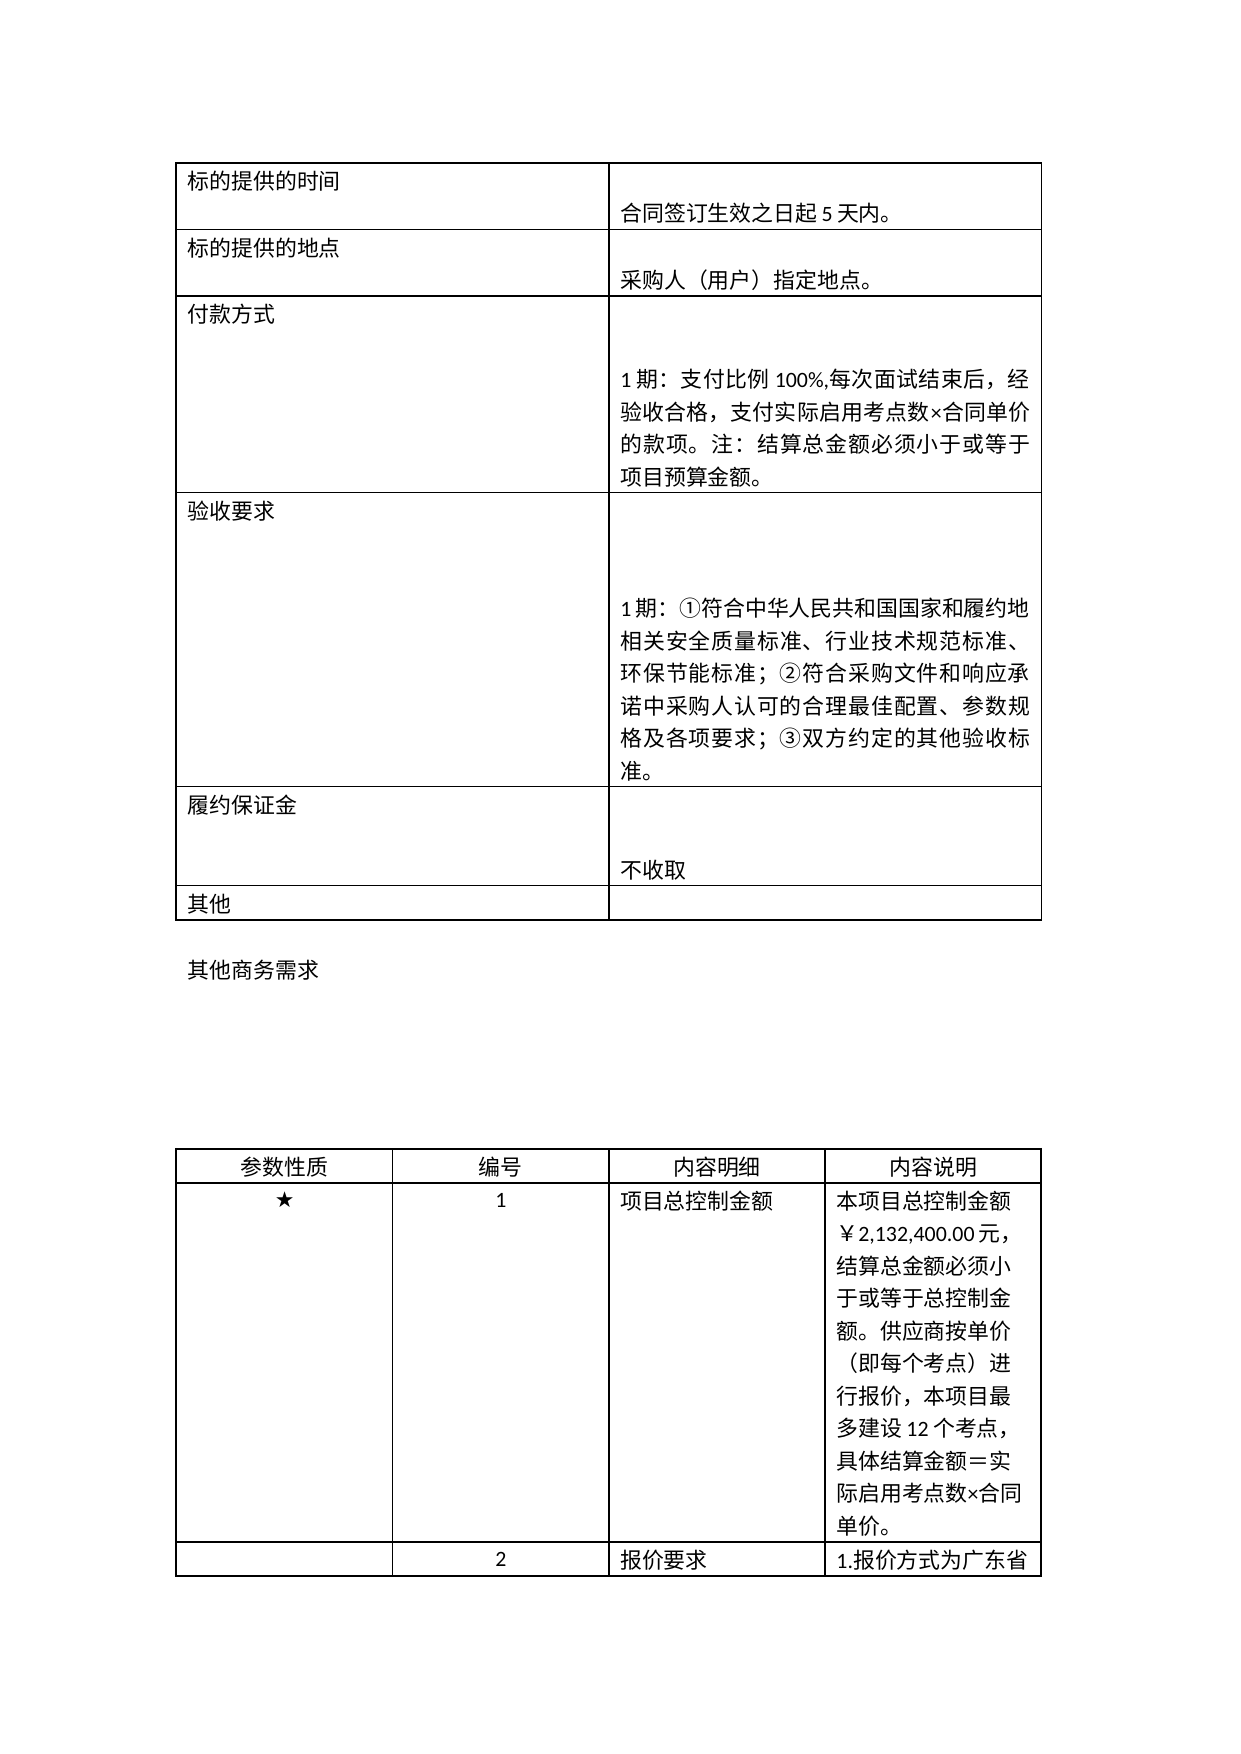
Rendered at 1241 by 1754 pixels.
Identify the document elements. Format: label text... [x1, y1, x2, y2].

table_header 编号 [393, 1150, 608, 1182]
table_cell 验收要求 [177, 493, 608, 786]
text 其他商务需求 [187, 953, 1053, 985]
table_cell 采购人（用户）指定地点。 [610, 230, 1041, 295]
table_cell 1期：支付比例100%,每次面试结束后，经验收合格，支付实际启用考点数×合同单价的款项。注：结算总金额必须小于或等于项目预算金额。 [610, 297, 1041, 492]
table_cell 本项目总控制金额￥2,132,400.00元，结算总金额必须小于或等于总控制金额。供应商按单价（即每个考点）进行报价，本项目最多建设12个考点，具体结算金额＝实际启用考点数×合同单价。 [826, 1184, 1040, 1541]
table_header 内容说明 [826, 1150, 1040, 1182]
table_cell 报价要求 [610, 1543, 824, 1575]
table_cell 项目总控制金额 [610, 1184, 824, 1541]
table_cell 不收取 [610, 787, 1041, 885]
table_cell 标的提供的地点 [177, 230, 608, 295]
table_header 参数性质 [177, 1150, 392, 1182]
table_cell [826, 1543, 1040, 1575]
table_header 标的提供的时间 [177, 164, 608, 228]
table_cell 1 [393, 1184, 608, 1541]
table_cell 履约保证金 [177, 787, 608, 885]
table_cell 2 [393, 1543, 608, 1575]
table_cell [177, 1543, 392, 1575]
table_cell 付款方式 [177, 297, 608, 492]
table_cell ★ [177, 1184, 392, 1541]
table_header 内容明细 [610, 1150, 824, 1182]
table_cell 其他 [177, 886, 608, 919]
table_cell 1期：①符合中华人民共和国国家和履约地相关安全质量标准、行业技术规范标准、环保节能标准；②符合采购文件和响应承诺中采购人认可的合理最佳配置、参数规格及各项要求；③双方约定的其他验收标准。 [610, 493, 1041, 786]
table_cell [610, 886, 1041, 919]
table_header 合同签订生效之日起5天内。 [610, 164, 1041, 228]
